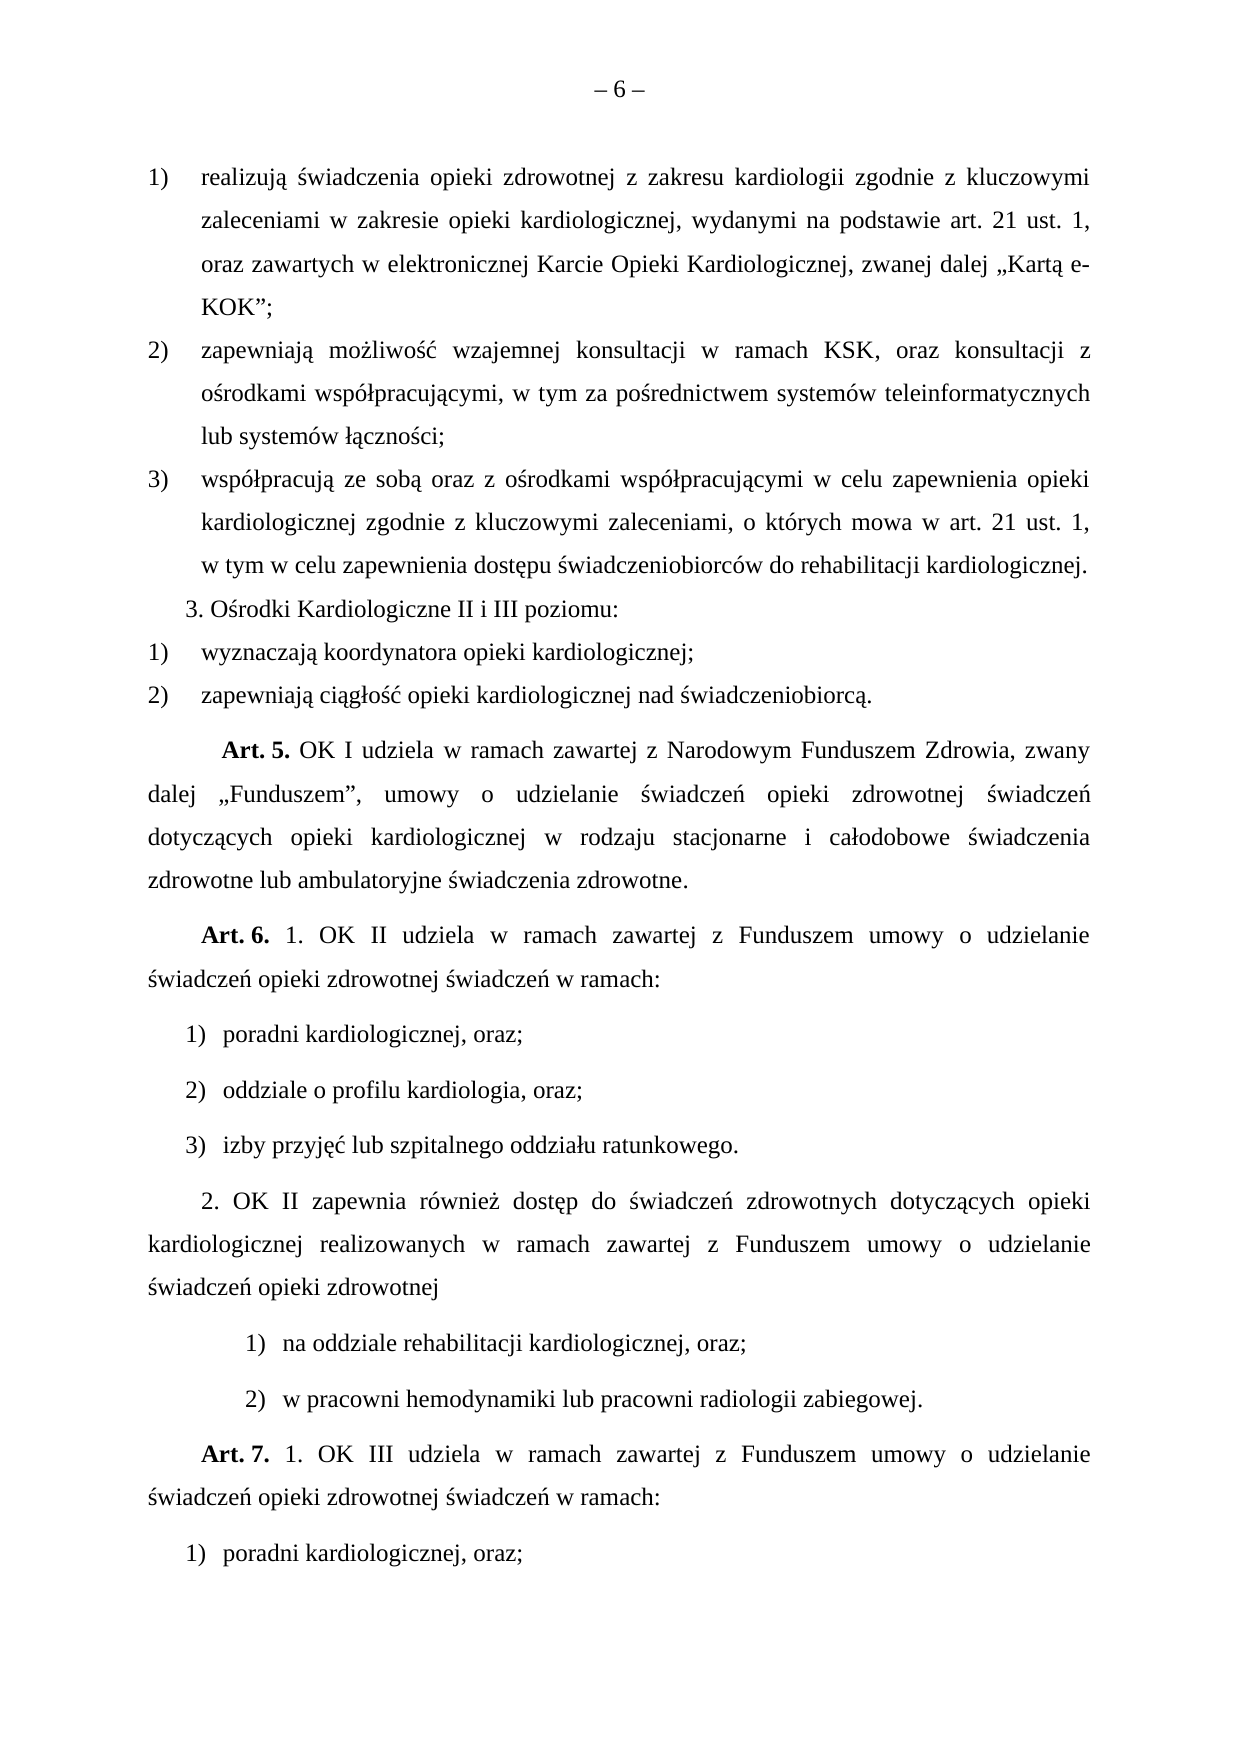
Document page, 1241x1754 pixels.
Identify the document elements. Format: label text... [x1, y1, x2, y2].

list izby przyjęć lub szpitalnego oddziału ratunkowego. [185, 1131, 1091, 1159]
list na oddziale rehabilitacji kardiologicznej, oraz; [245, 1328, 1091, 1357]
list poradni kardiologicznej, oraz; [185, 1019, 1091, 1048]
list oddziale o profilu kardiologia, oraz; [185, 1075, 1091, 1104]
text 2) zapewniają możliwość wzajemnej konsultacji w ramach KSK, oraz konsultacji z ośrodkami współpracującymi, w tym za pośrednictwem systemów teleinformatycznych lub systemów łączności; [148, 335, 1091, 450]
text 3. Ośrodki Kardiologiczne II i III poziomu: [148, 594, 1091, 622]
text 2. OK II zapewnia również dostęp do świadczeń zdrowotnych dotyczących opieki kardiologicznej realizowanych w ramach zawartej z Funduszem umowy o udzielanie świadczeń opieki zdrowotnej [148, 1186, 1091, 1301]
text 1) realizują świadczenia opieki zdrowotnej z zakresu kardiologii zgodnie z kluczowymi zaleceniami w zakresie opieki kardiologicznej, wydanymi na podstawie art. 21 ust. 1, oraz zawartych w elektronicznej Karcie Opieki Kardiologicznej, zwanej dalej „Kartą e-KOK”; [148, 162, 1091, 321]
text 3) współpracują ze sobą oraz z ośrodkami współpracującymi w celu zapewnienia opieki kardiologicznej zgodnie z kluczowymi zaleceniami, o których mowa w art. 21 ust. 1, w tym w celu zapewnienia dostępu świadczeniobiorców do rehabilitacji kardiologicznej. [148, 464, 1091, 579]
text Art. 5. OK I udziela w ramach zawartej z Narodowym Funduszem Zdrowia, zwany dalej „Funduszem”, umowy o udzielanie świadczeń opieki zdrowotnej świadczeń dotyczących opieki kardiologicznej w rodzaju stacjonarne i całodobowe świadczenia zdrowotne lub ambulatoryjne świadczenia zdrowotne. [148, 736, 1091, 894]
text 1) wyznaczają koordynatora opieki kardiologicznej; [148, 637, 1091, 666]
list w pracowni hemodynamiki lub pracowni radiologii zabiegowej. [245, 1384, 1091, 1412]
text 2) zapewniają ciągłość opieki kardiologicznej nad świadczeniobiorcą. [148, 680, 1091, 709]
text Art. 7. 1. OK III udziela w ramach zawartej z Funduszem umowy o udzielanie świadczeń opieki zdrowotnej świadczeń w ramach: [148, 1439, 1091, 1511]
list poradni kardiologicznej, oraz; [185, 1538, 1091, 1567]
text Art. 6. 1. OK II udziela w ramach zawartej z Funduszem umowy o udzielanie świadczeń opieki zdrowotnej świadczeń w ramach: [148, 921, 1091, 992]
